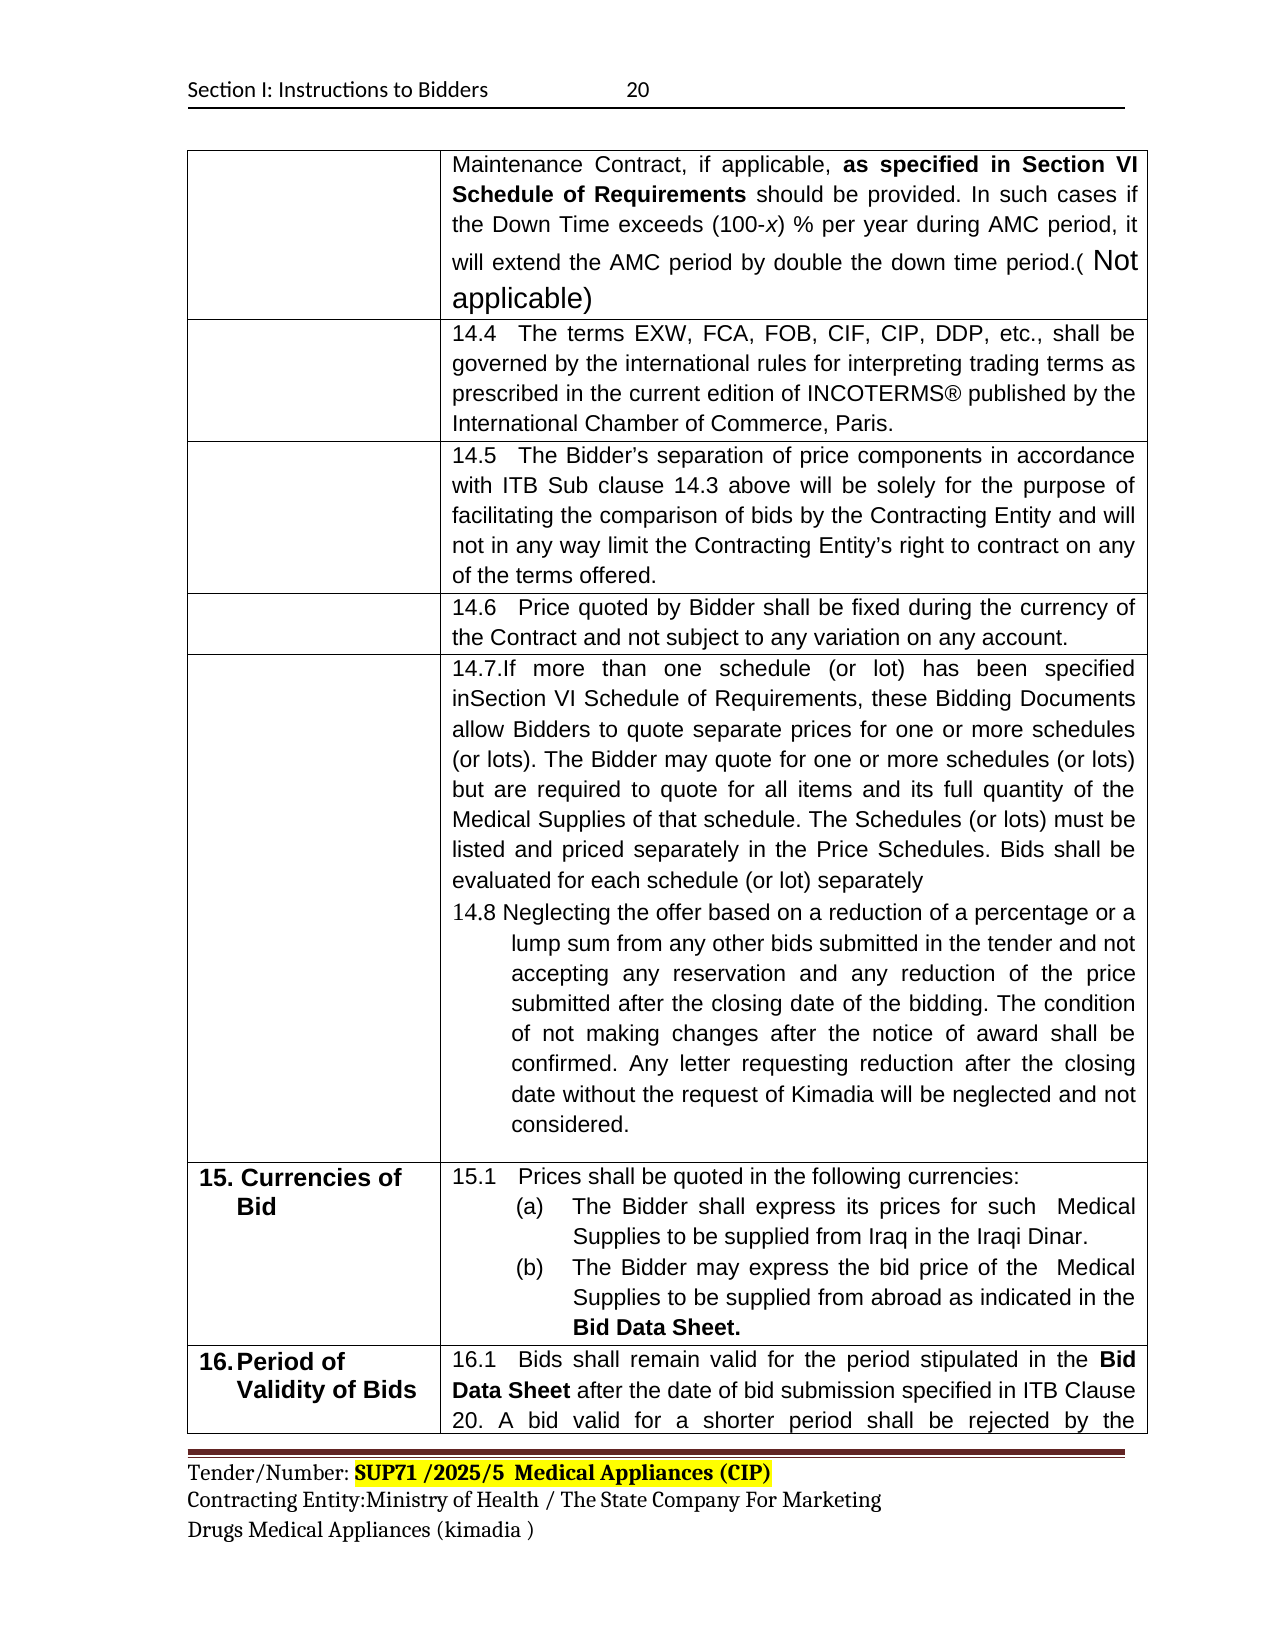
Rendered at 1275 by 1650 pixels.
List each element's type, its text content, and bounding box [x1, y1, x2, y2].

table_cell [188, 1346, 440, 1433]
table_cell 14.6 Price quoted by Bidder shall be fixed during the currency of the Contract and not subject to any variation on any account. [441, 594, 1147, 654]
table_cell [188, 594, 440, 654]
table_cell 14.5 The Bidder’s separation of price components in accordance with ITB Sub clause 14.3 above will be solely for the purpose of facilitating the comparison of bids by the Contracting Entity and will not in any way limit the Contracting Entity’s right to contract on any of the terms offered. [441, 442, 1147, 593]
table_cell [188, 151, 440, 319]
table_cell [188, 655, 440, 1162]
table_cell 14.7.If more than one schedule (or lot) has been specified inSection VI Schedule of Requirements, these Bidding Documents allow Bidders to quote separate prices for one or more schedules (or lots). The Bidder may quote for one or more schedules (or lots) but are required to quote for all items and its full quantity of the Medical Supplies of that schedule. The Schedules (or lots) must be listed and priced separately in the Price Schedules. Bids shall be evaluated for each schedule (or lot) separately 14.8 Neglecting the offer based on a reduction of a percentage or a lump sum from any other bids submitted in the tender and not accepting any reservation and any reduction of the price submitted after the closing date of the bidding. The condition of not making changes after the notice of award shall be confirmed. Any letter requesting reduction after the closing date without the request of Kimadia will be neglected and not considered. [441, 655, 1147, 1162]
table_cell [441, 151, 1147, 319]
table_cell 15. Currencies of Bid [188, 1163, 440, 1345]
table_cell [441, 1346, 1147, 1433]
table_cell 14.4 The terms EXW, FCA, FOB, CIF, CIP, DDP, etc., shall be governed by the international rules for interpreting trading terms as prescribed in the current edition of INCOTERMS® published by the International Chamber of Commerce, Paris. [441, 320, 1147, 441]
table_cell [188, 442, 440, 593]
table_cell 15.1 Prices shall be quoted in the following currencies: (a) The Bidder shall express its prices for such Medical Supplies to be supplied from Iraq in the Iraqi Dinar. (b) The Bidder may express the bid price of the Medical Supplies to be supplied from abroad as indicated in the Bid Data Sheet. [441, 1163, 1147, 1345]
table_cell [188, 320, 440, 441]
